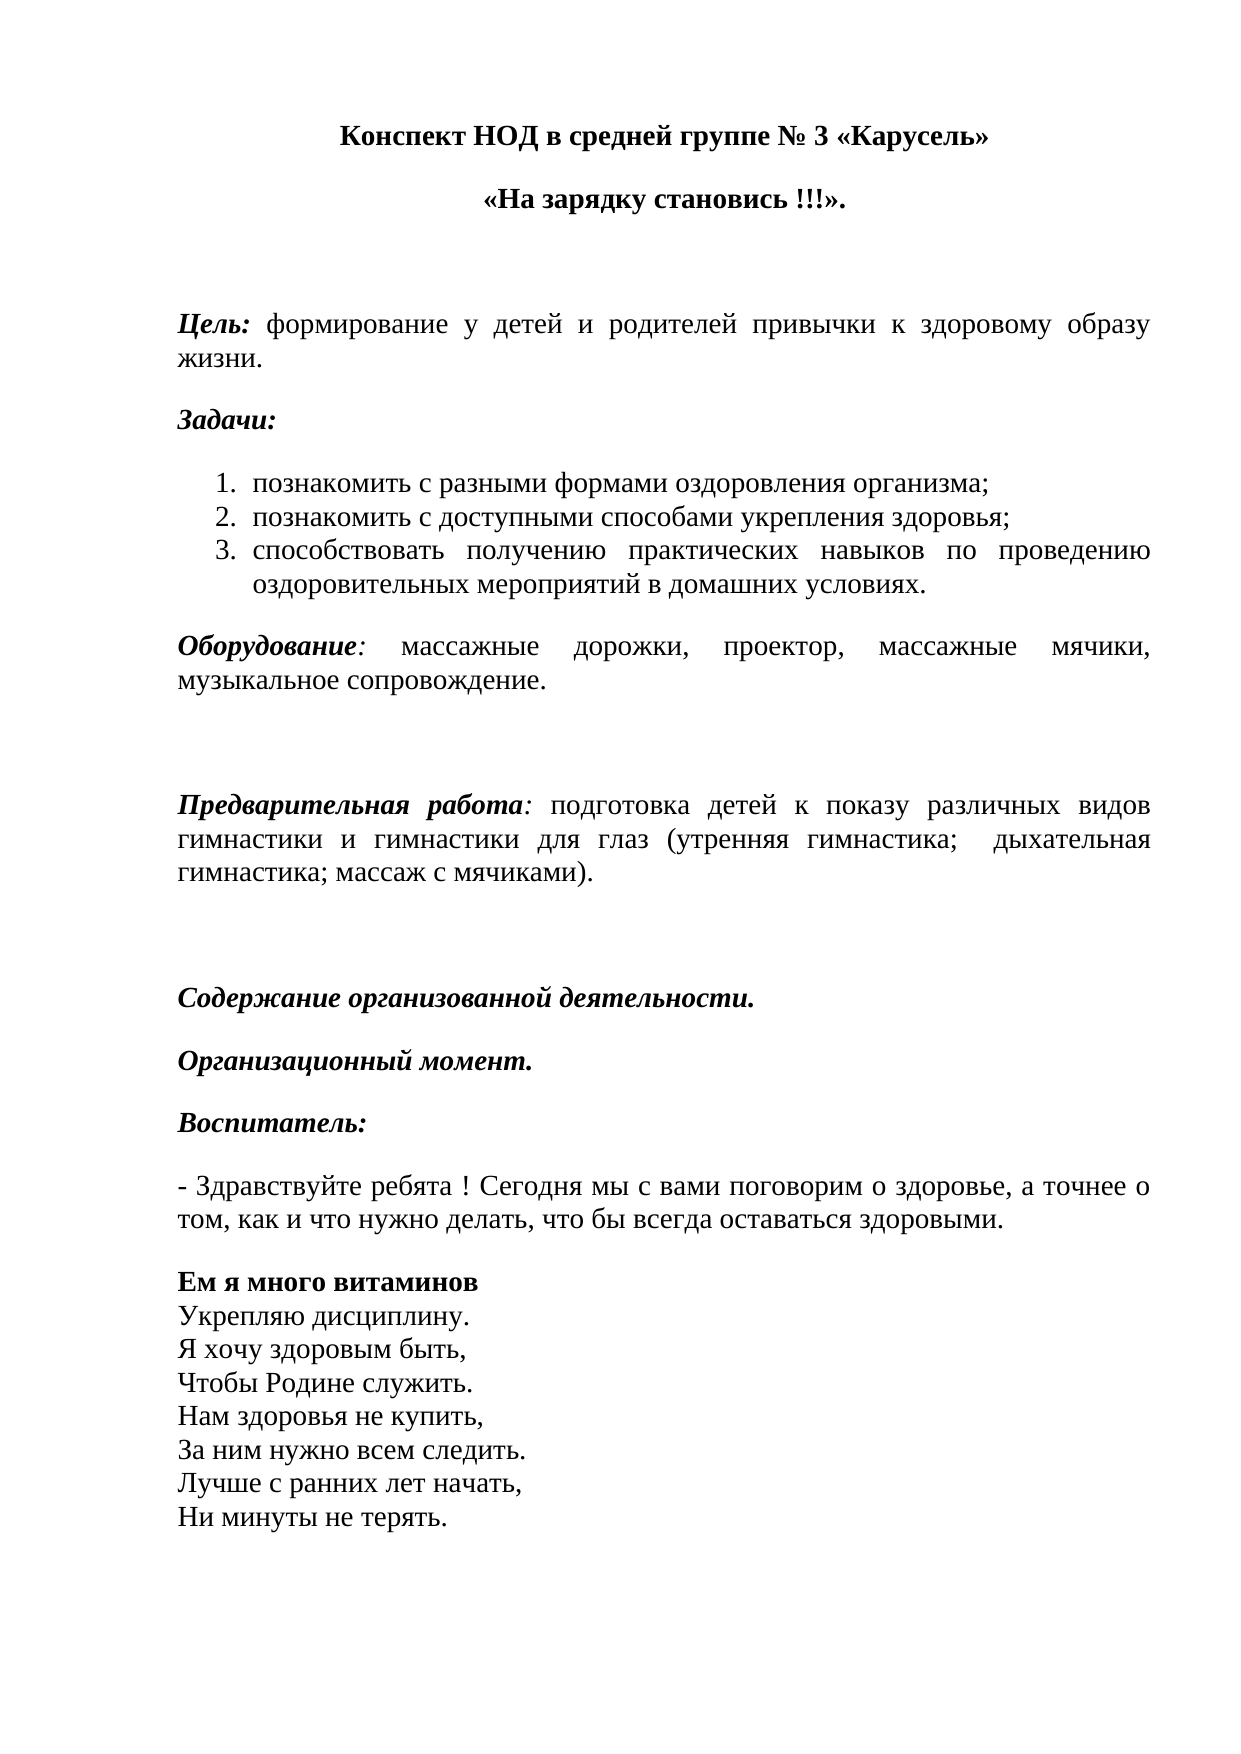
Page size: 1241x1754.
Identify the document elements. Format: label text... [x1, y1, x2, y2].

text Воспитатель: [177, 1105, 1152, 1139]
text Ем я много витаминов Укрепляю дисциплину. Я хочу здоровым быть, Чтобы Родине служить. Нам здоровья не купить, За ним нужно всем следить. Лучше с ранних лет начать, Ни минуты не терять. [177, 1264, 1152, 1533]
list способствовать получению практических навыков по проведению оздоровительных мероприятий в домашних условиях. [215, 532, 1152, 599]
text Задачи: [177, 402, 1152, 436]
text Организационный момент. [177, 1043, 1152, 1076]
text Предварительная работа: подготовка детей к показу различных видов гимнастики и гимнастики для глаз (утренняя гимнастика; дыхательная гимнастика; массаж с мячиками). [177, 787, 1152, 888]
list познакомить с разными формами оздоровления организма; [215, 465, 1152, 499]
text Оборудование: массажные дорожки, проектор, массажные мячики, музыкальное сопровождение. [177, 628, 1152, 696]
text Конспект НОД в средней группе № 3 «Карусель» [177, 118, 1152, 152]
text Цель: формирование у детей и родителей привычки к здоровому образу жизни. [177, 306, 1152, 373]
text Содержание организованной деятельности. [177, 980, 1152, 1013]
text «На зарядку становись !!!». [177, 181, 1152, 214]
text - Здравствуйте ребята ! Сегодня мы с вами поговорим о здоровье, а точнее о том, как и что нужно делать, что бы всегда оставаться здоровыми. [177, 1168, 1152, 1235]
list познакомить с доступными способами укрепления здоровья; [215, 499, 1152, 532]
